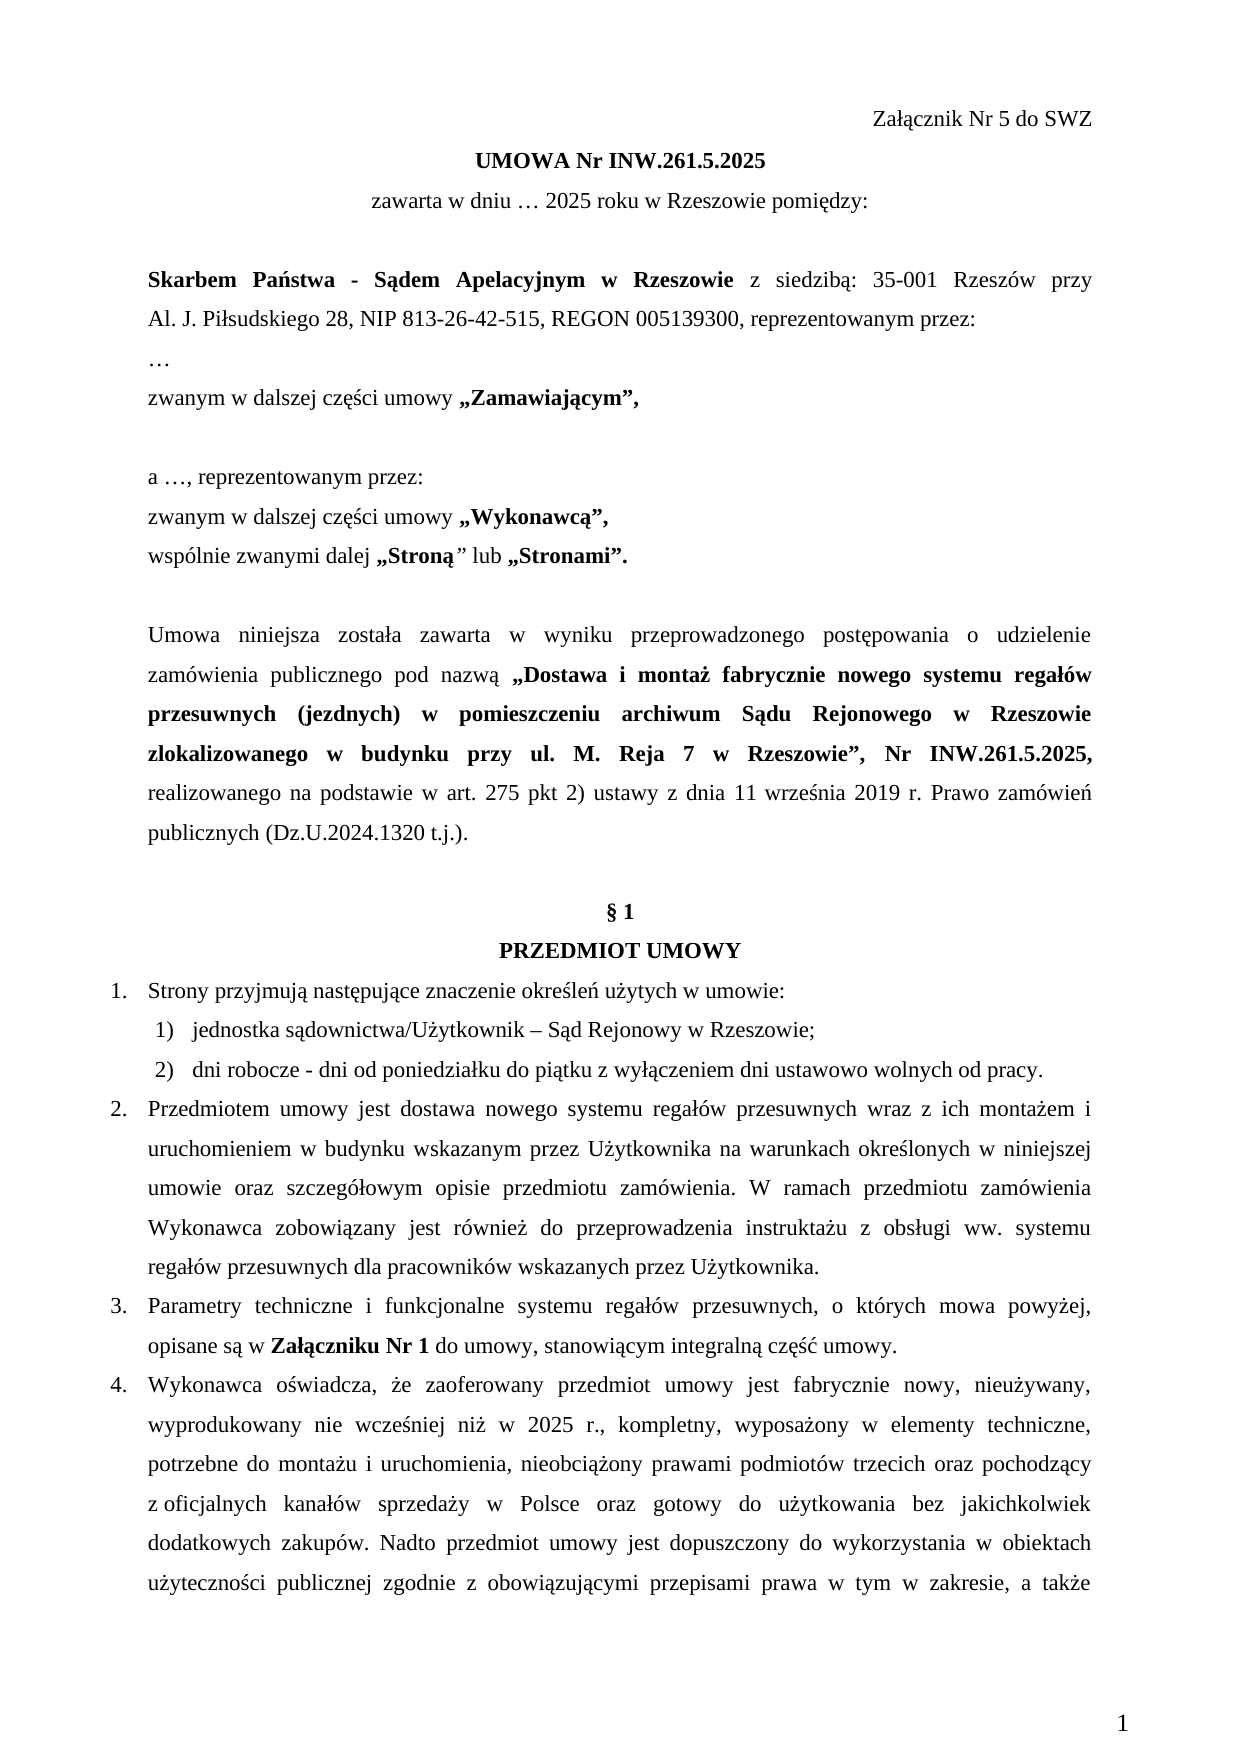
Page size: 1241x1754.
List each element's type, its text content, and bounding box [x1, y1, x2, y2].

list Przedmiotem umowy jest dostawa nowego systemu regałów przesuwnych wraz z ich montażem i uruchomieniem w budynku wskazanym przez Użytkownika na warunkach określonych w niniejszej umowie oraz szczegółowym opisie przedmiotu zamówienia. W ramach przedmiotu zamówienia Wykonawca zobowiązany jest również do przeprowadzenia instruktażu z obsługi ww. systemu regałów przesuwnych dla pracowników wskazanych przez Użytkownika. [110, 1095, 1093, 1279]
text a …, reprezentowanym przez: [148, 463, 1093, 490]
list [110, 1371, 1093, 1595]
list jednostka sądownictwa/Użytkownik – Sąd Rejonowy w Rzeszowie; [154, 1016, 1093, 1042]
subtitle UMOWA Nr INW.261.5.2025 [148, 148, 1093, 174]
text Umowa niniejsza została zawarta w wyniku przeprowadzonego postępowania o udzielenie zamówienia publicznego pod nazwą „Dostawa i montaż fabrycznie nowego systemu regałów przesuwnych (jezdnych) w pomieszczeniu archiwum Sądu Rejonowego w Rzeszowie zlokalizowanego w budynku przy ul. M. Reja 7 w Rzeszowie”, Nr INW.261.5.2025, realizowanego na podstawie w art. 275 pkt 2) ustawy z dnia 11 września 2019 r. Prawo zamówień publicznych (Dz.U.2024.1320 t.j.). [148, 621, 1093, 845]
text § 1 [148, 898, 1093, 924]
text wspólnie zwanymi dalej „Stroną” lub „Stronami”. [148, 542, 1093, 569]
text zwanym w dalszej części umowy „Wykonawcą”, [148, 503, 1093, 529]
list dni robocze - dni od poniedziałku do piątku z wyłączeniem dni ustawowo wolnych od pracy. [154, 1056, 1093, 1082]
text … [148, 345, 1093, 371]
text Skarbem Państwa - Sądem Apelacyjnym w Rzeszowie z siedzibą: 35-001 Rzeszów przy Al. J. Piłsudskiego 28, NIP 813-26-42-515, REGON 005139300, reprezentowanym przez: [148, 266, 1093, 332]
list Parametry techniczne i funkcjonalne systemu regałów przesuwnych, o których mowa powyżej, opisane są w Załączniku Nr 1 do umowy, stanowiącym integralną część umowy. [110, 1292, 1093, 1358]
text zawarta w dniu … 2025 roku w Rzeszowie pomiędzy: [148, 187, 1093, 213]
list Strony przyjmują następujące znaczenie określeń użytych w umowie: [110, 977, 1093, 1003]
text zwanym w dalszej części umowy „Zamawiającym”, [148, 384, 1093, 411]
text PRZEDMIOT UMOWY [148, 937, 1093, 963]
